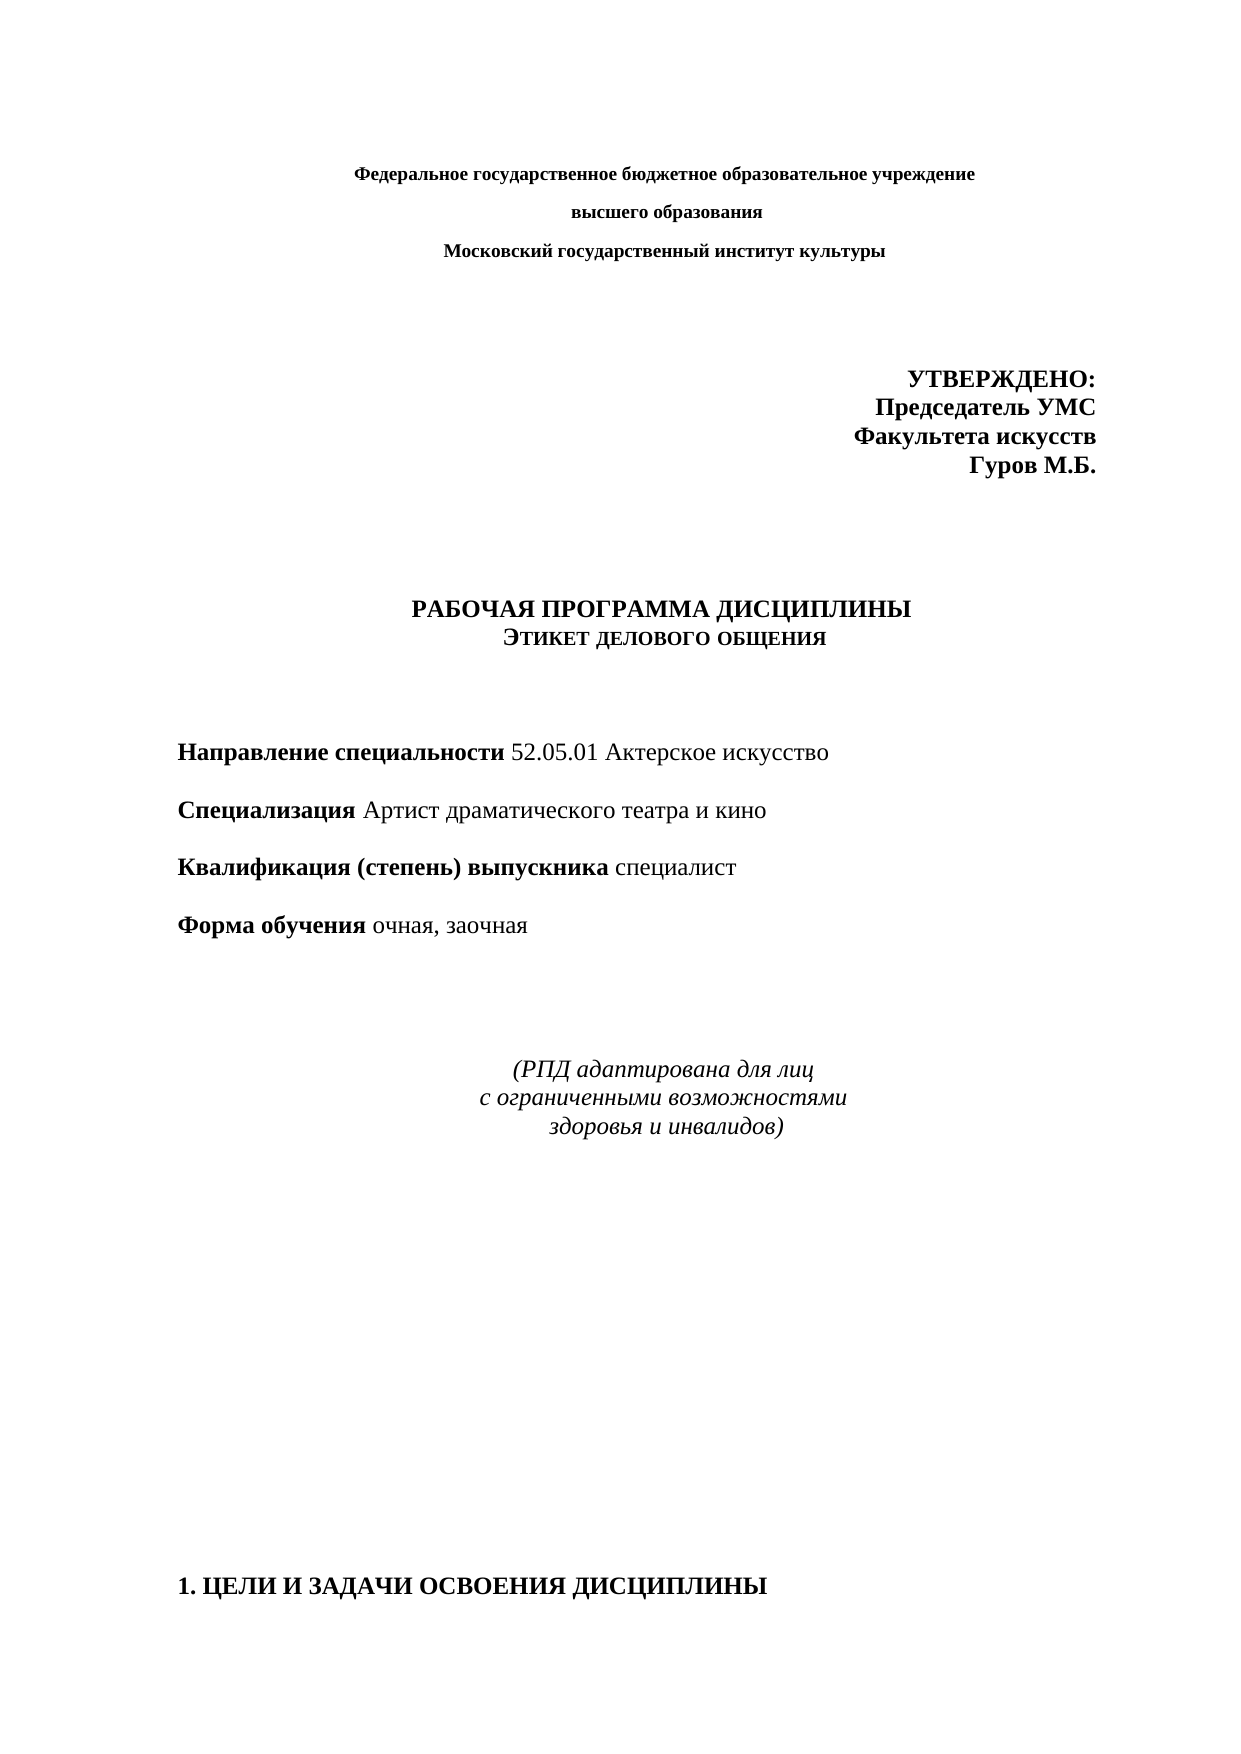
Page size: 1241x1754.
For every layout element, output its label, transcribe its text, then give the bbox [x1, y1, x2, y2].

text Квалификация (степень) выпускника специалист [177, 852, 1152, 881]
text здоровья и инвалидов) [177, 1111, 1152, 1140]
table_header УТВЕРЖДЕНО: Председатель УМС Факультета искусств Гуров М.Б. [665, 364, 1107, 479]
text высшего образования [177, 201, 1152, 239]
text Федеральное государственное бюджетное образовательное учреждение [177, 162, 1152, 201]
text 1. ЦЕЛИ И ЗАДАЧИ ОСВОЕНИЯ ДИСЦИПЛИНЫ [177, 1571, 1152, 1600]
text Направление специальности 52.05.01 Актерское искусство [177, 737, 1152, 766]
text Специализация Артист драматического театра и кино [177, 795, 1152, 824]
text с ограниченными возможностями [177, 1082, 1152, 1111]
text (РПД адаптирована для лиц [177, 1054, 1152, 1082]
text РАБОЧАЯ ПРОГРАММА ДИСЦИПЛИНЫ Этикет делового общения [177, 594, 1152, 651]
text Форма обучения очная, заочная [177, 910, 1152, 939]
text Московский государственный институт культуры [177, 239, 1152, 277]
